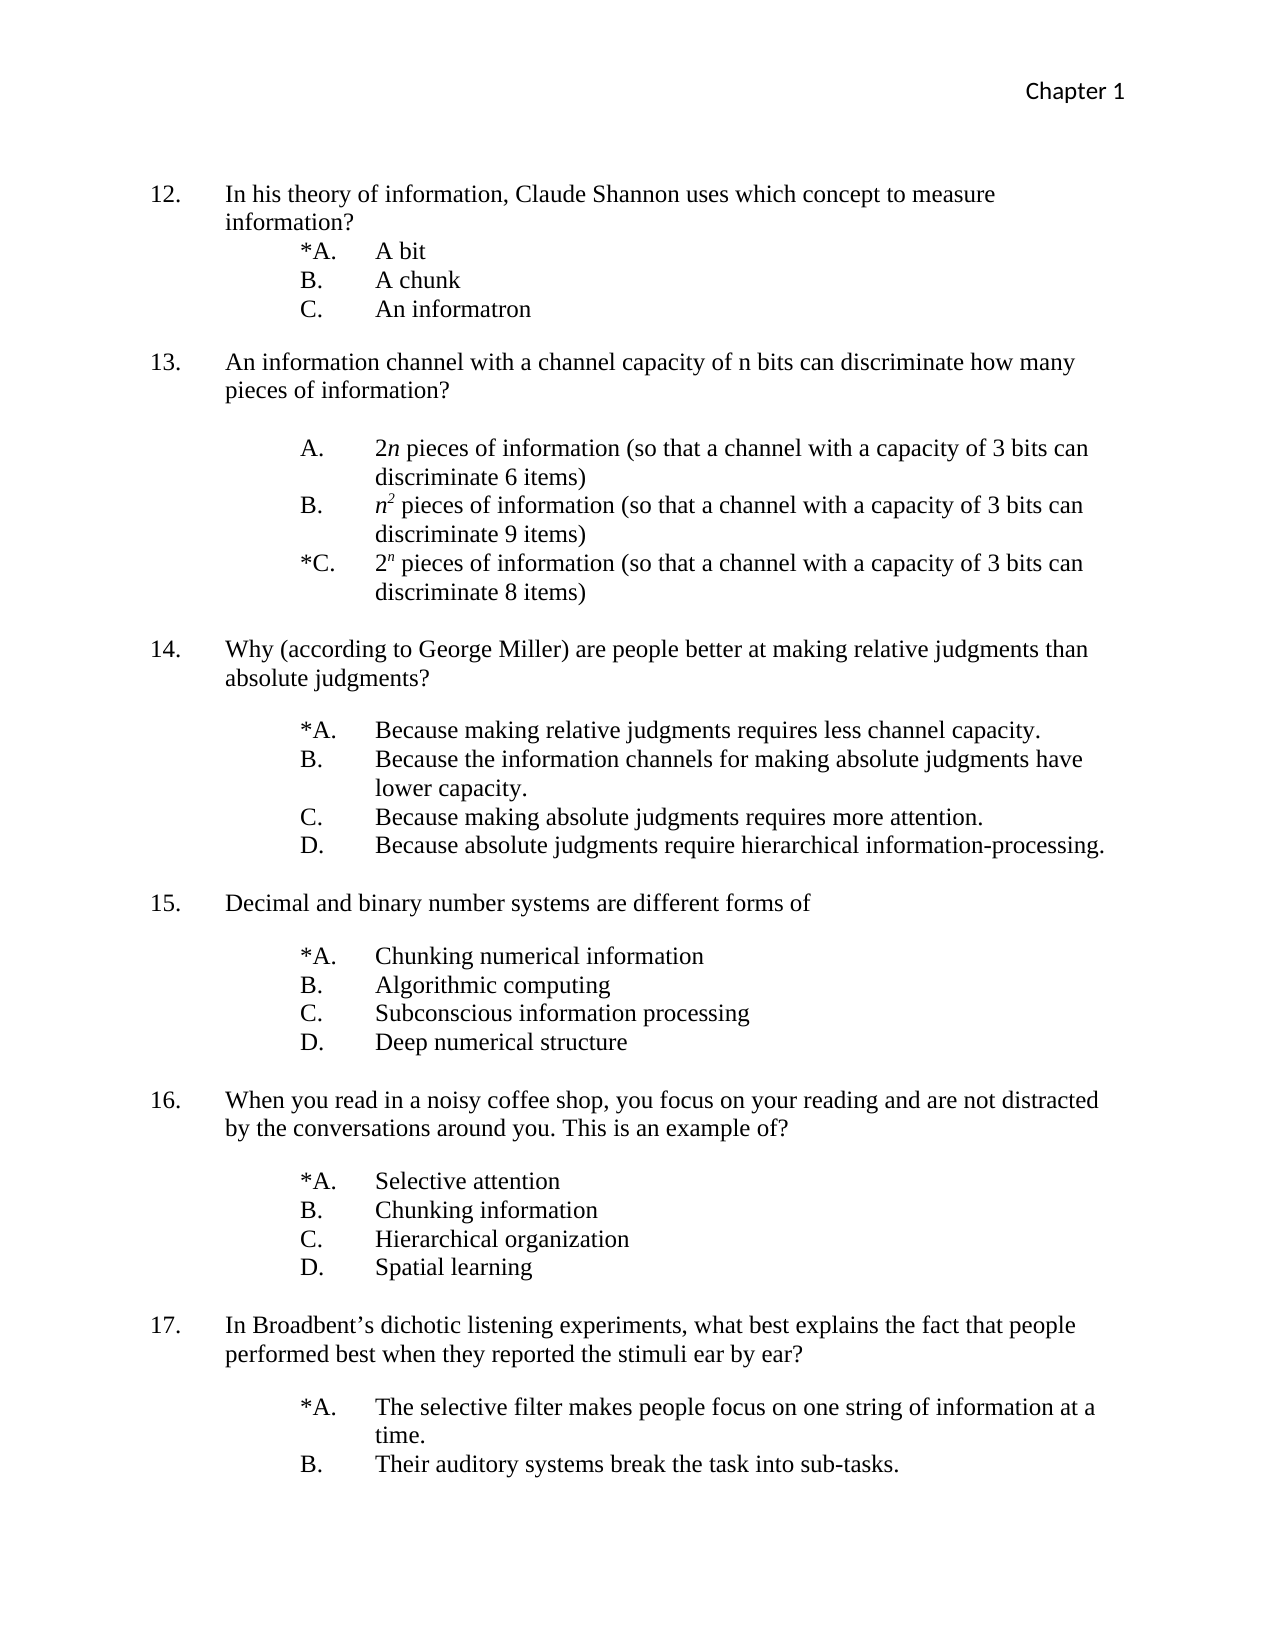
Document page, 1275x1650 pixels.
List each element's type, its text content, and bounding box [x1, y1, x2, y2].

text 14. Why (according to George Miller) are people better at making relative judgments than absolute judgments? [150, 634, 1125, 692]
text D. Spatial learning [150, 1252, 1125, 1281]
text *A. Selective attention [225, 1166, 1125, 1195]
text B. n2 pieces of information (so that a channel with a capacity of 3 bits can discriminate 9 items) [300, 490, 1125, 548]
text *A. Chunking numerical information [225, 941, 1125, 970]
text C. Hierarchical organization [150, 1224, 1125, 1252]
text *A. Because making relative judgments requires less channel capacity. [300, 716, 1125, 744]
text D. Because absolute judgments require hierarchical information-processing. [150, 831, 1125, 859]
text *C. 2n pieces of information (so that a channel with a capacity of 3 bits can discriminate 8 items) [300, 548, 1125, 605]
text *A. A bit [225, 236, 1125, 265]
text C. An informatron [225, 294, 1125, 322]
text B. Algorithmic computing [150, 970, 1125, 998]
text 16. When you read in a noisy coffee shop, you focus on your reading and are not distracted by the conversations around you. This is an example of? [150, 1085, 1125, 1142]
text *A. The selective filter makes people focus on one string of information at a time. [300, 1392, 1125, 1449]
text B. Their auditory systems break the task into sub-tasks. [150, 1449, 1125, 1478]
text B. Because the information channels for making absolute judgments have lower capacity. [300, 744, 1125, 802]
text 13. An information channel with a channel capacity of n bits can discriminate how many pieces of information? [150, 347, 1125, 404]
text C. Subconscious information processing [150, 998, 1125, 1027]
text B. Chunking information [150, 1195, 1125, 1224]
text A. 2n pieces of information (so that a channel with a capacity of 3 bits can discriminate 6 items) [300, 433, 1125, 490]
text C. Because making absolute judgments requires more attention. [150, 802, 1125, 831]
text 15. Decimal and binary number systems are different forms of [150, 888, 1125, 917]
text 17. In Broadbent’s dichotic listening experiments, what best explains the fact that people performed best when they reported the stimuli ear by ear? [150, 1310, 1125, 1367]
text 12. In his theory of information, Claude Shannon uses which concept to measure information? [150, 179, 1125, 236]
text B. A chunk [225, 265, 1125, 294]
text D. Deep numerical structure [150, 1027, 1125, 1056]
